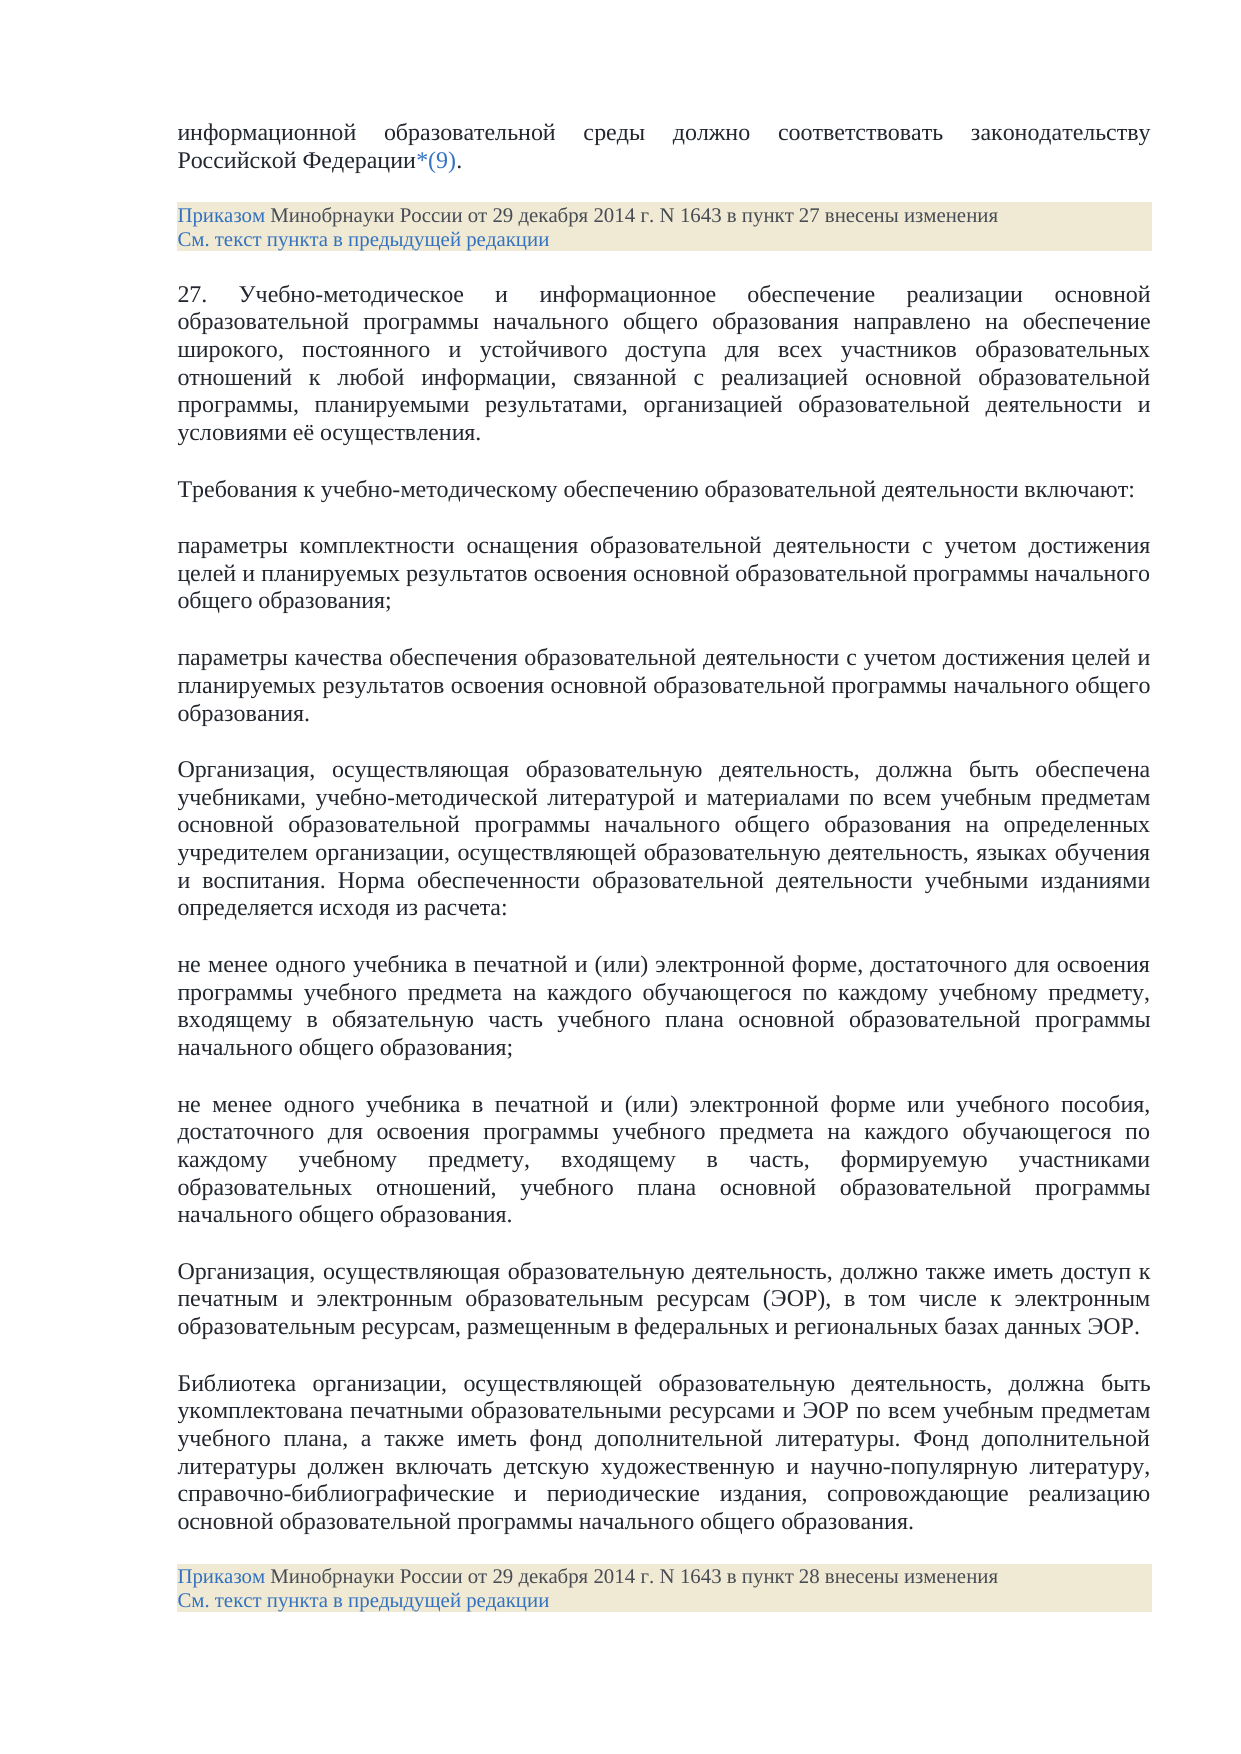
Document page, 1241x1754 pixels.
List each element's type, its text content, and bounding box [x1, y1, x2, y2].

text не менее одного учебника в печатной и (или) электронной форме или учебного пособия, достаточного для освоения программы учебного предмета на каждого обучающегося по каждому учебному предмету, входящему в часть, формируемую участниками образовательных отношений, учебного плана основной образовательной программы начального общего образования. [177, 1090, 1152, 1228]
text Приказом Минобрнауки России от 29 декабря 2014 г. N 1643 в пункт 28 внесены изменения [177, 1564, 1152, 1588]
text 27. Учебно-методическое и информационное обеспечение реализации основной образовательной программы начального общего образования направлено на обеспечение широкого, постоянного и устойчивого доступа для всех участников образовательных отношений к любой информации, связанной с реализацией основной образовательной программы, планируемыми результатами, организацией образовательной деятельности и условиями её осуществления. [177, 280, 1152, 445]
text Требования к учебно-методическому обеспечению образовательной деятельности включают: [177, 474, 1152, 502]
text См. текст пункта в предыдущей редакции [177, 1588, 1152, 1612]
text Библиотека организации, осуществляющей образовательную деятельность, должна быть укомплектована печатными образовательными ресурсами и ЭОР по всем учебным предметам учебного плана, а также иметь фонд дополнительной литературы. Фонд дополнительной литературы должен включать детскую художественную и научно-популярную литературу, справочно-библиографические и периодические издания, сопровождающие реализацию основной образовательной программы начального общего образования. [177, 1369, 1152, 1534]
text Организация, осуществляющая образовательную деятельность, должно также иметь доступ к печатным и электронным образовательным ресурсам (ЭОР), в том числе к электронным образовательным ресурсам, размещенным в федеральных и региональных базах данных ЭОР. [177, 1257, 1152, 1340]
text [177, 118, 1152, 173]
text Организация, осуществляющая образовательную деятельность, должна быть обеспечена учебниками, учебно-методической литературой и материалами по всем учебным предметам основной образовательной программы начального общего образования на определенных учредителем организации, осуществляющей образовательную деятельность, языках обучения и воспитания. Норма обеспеченности образовательной деятельности учебными изданиями определяется исходя из расчета: [177, 755, 1152, 921]
text См. текст пункта в предыдущей редакции [177, 227, 1152, 251]
text не менее одного учебника в печатной и (или) электронной форме, достаточного для освоения программы учебного предмета на каждого обучающегося по каждому учебному предмету, входящему в обязательную часть учебного плана основной образовательной программы начального общего образования; [177, 950, 1152, 1061]
text Приказом Минобрнауки России от 29 декабря 2014 г. N 1643 в пункт 27 внесены изменения [177, 202, 1152, 227]
text параметры комплектности оснащения образовательной деятельности с учетом достижения целей и планируемых результатов освоения основной образовательной программы начального общего образования; [177, 531, 1152, 614]
text параметры качества обеспечения образовательной деятельности с учетом достижения целей и планируемых результатов освоения основной образовательной программы начального общего образования. [177, 643, 1152, 726]
